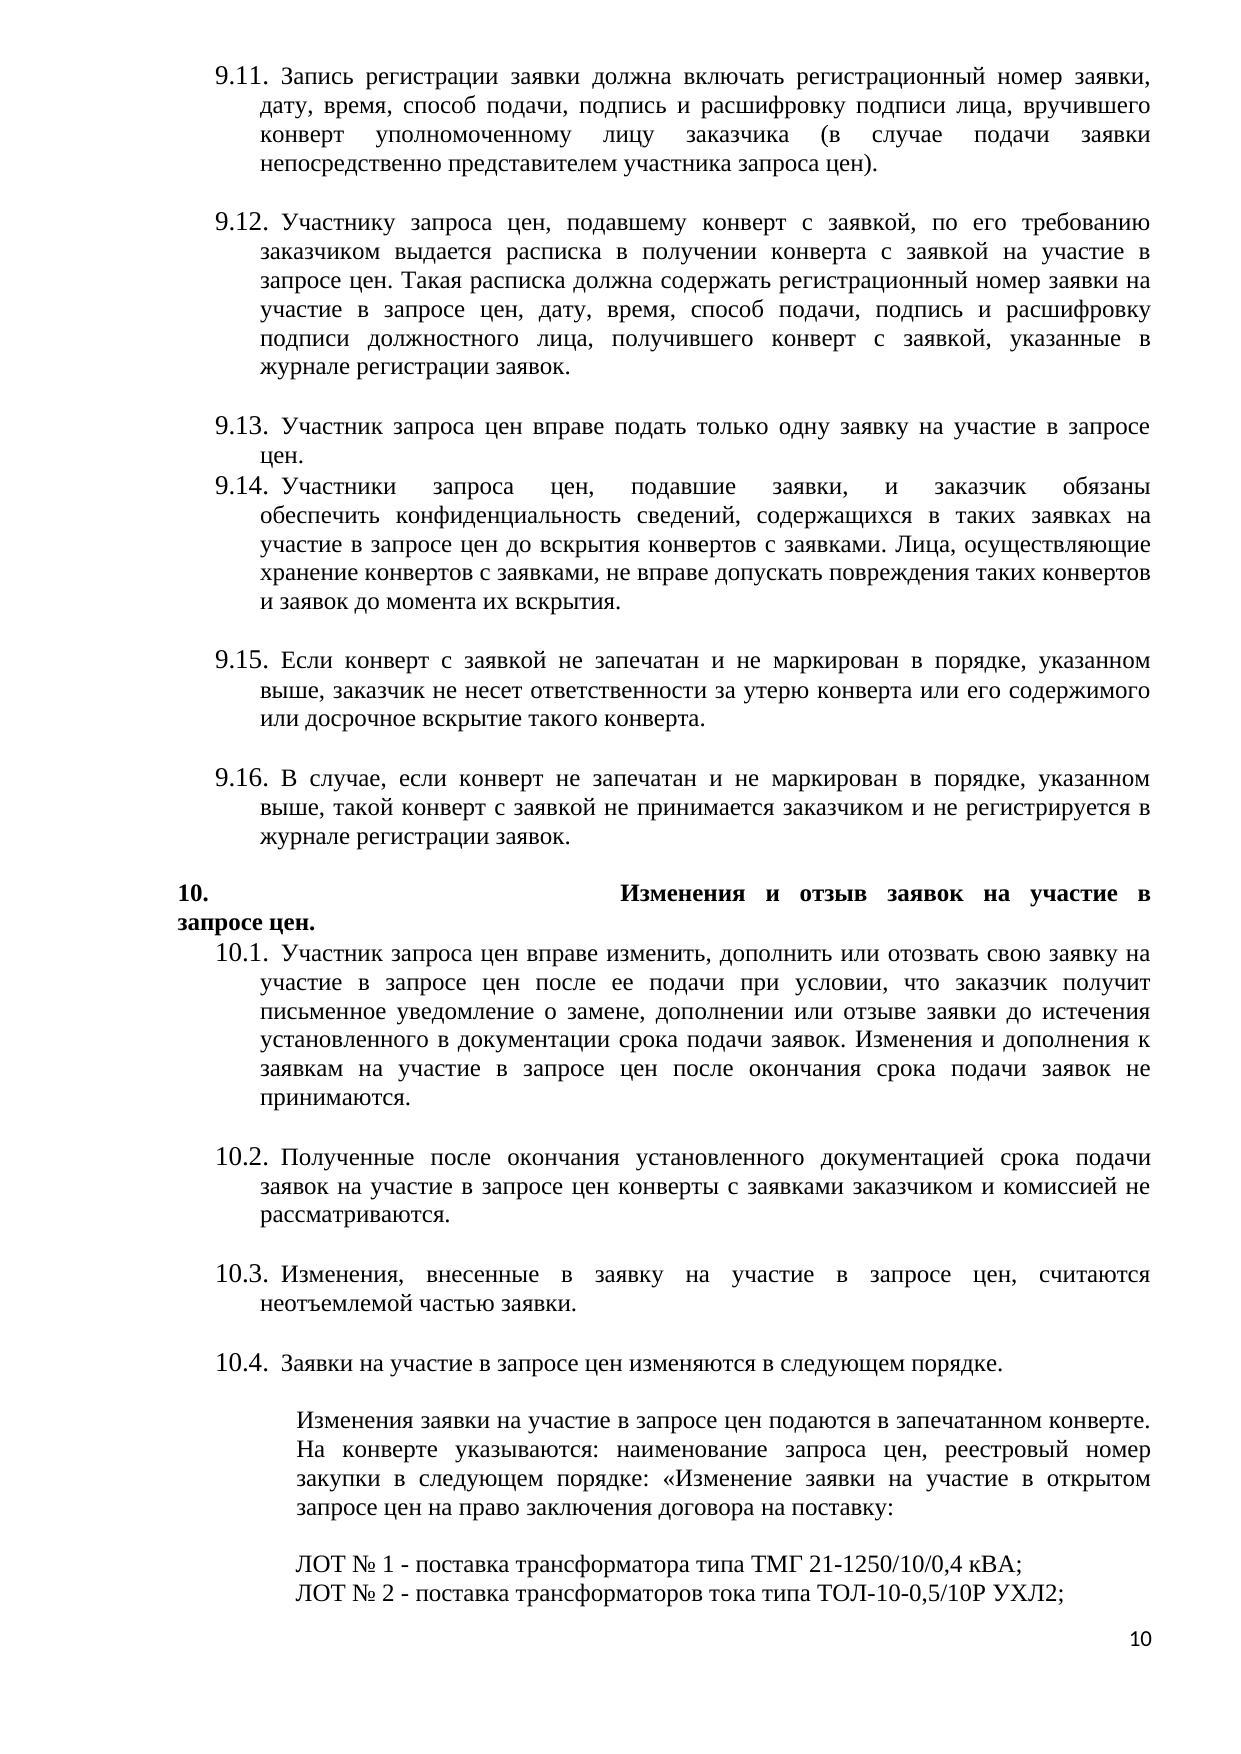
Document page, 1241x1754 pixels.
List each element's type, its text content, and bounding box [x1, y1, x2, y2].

list Изменения, внесенные в заявку на участие в запросе цен, считаются неотъемлемой частью заявки. [215, 1257, 1152, 1317]
list Участник запроса цен вправе подать только одну заявку на участие в запросе цен. [215, 409, 1152, 469]
list ЛОТ № 1 - поставка трансформатора типа ТМГ 21-1250/10/0,4 кВА; [295, 1549, 1152, 1578]
list Участники запроса цен, подавшие заявки, и заказчик обязаны обеспечить конфиденциальность сведений, содержащихся в таких заявках на участие в запросе цен до вскрытия конвертов с заявками. Лица, осуществляющие хранение конвертов с заявками, не вправе допускать повреждения таких конвертов и заявок до момента их вскрытия. [215, 469, 1152, 615]
list Участнику запроса цен, подавшему конверт с заявкой, по его требованию заказчиком выдается расписка в получении конверта с заявкой на участие в запросе цен. Такая расписка должна содержать регистрационный номер заявки на участие в запросе цен, дату, время, способ подачи, подпись и расшифровку подписи должностного лица, получившего конверт с заявкой, указанные в журнале регистрации заявок. [215, 205, 1152, 380]
list Изменения и отзыв заявок на участие в запросе цен. [177, 878, 1152, 936]
list Заявки на участие в запросе цен изменяются в следующем порядке. [215, 1346, 1152, 1377]
list Полученные после окончания установленного документацией срока подачи заявок на участие в запросе цен конверты с заявками заказчиком и комиссией не рассматриваются. [215, 1139, 1152, 1228]
list Если конверт с заявкой не запечатан и не маркирован в порядке, указанном выше, заказчик не несет ответственности за утерю конверта или его содержимого или досрочное вскрытие такого конверта. [215, 644, 1152, 732]
list Запись регистрации заявки должна включать регистрационный номер заявки, дату, время, способ подачи, подпись и расшифровку подписи лица, вручившего конверт уполномоченному лицу заказчика (в случае подачи заявки непосредственно представителем участника запроса цен). [215, 59, 1152, 176]
list В случае, если конверт не запечатан и не маркирован в порядке, указанном выше, такой конверт с заявкой не принимается заказчиком и не регистрируется в журнале регистрации заявок. [215, 761, 1152, 850]
list Участник запроса цен вправе изменить, дополнить или отозвать свою заявку на участие в запросе цен после ее подачи при условии, что заказчик получит письменное уведомление о замене, дополнении или отзыве заявки до истечения установленного в документации срока подачи заявок. Изменения и дополнения к заявкам на участие в запросе цен после окончания срока подачи заявок не принимаются. [215, 936, 1152, 1111]
list Изменения заявки на участие в запросе цен подаются в запечатанном конверте. На конверте указываются: наименование запроса цен, реестровый номер закупки в следующем порядке: «Изменение заявки на участие в открытом запросе цен на право заключения договора на поставку: [296, 1406, 1152, 1521]
list ЛОТ № 2 - поставка трансформаторов тока типа ТОЛ-10-0,5/10Р УХЛ2; [295, 1578, 1152, 1607]
